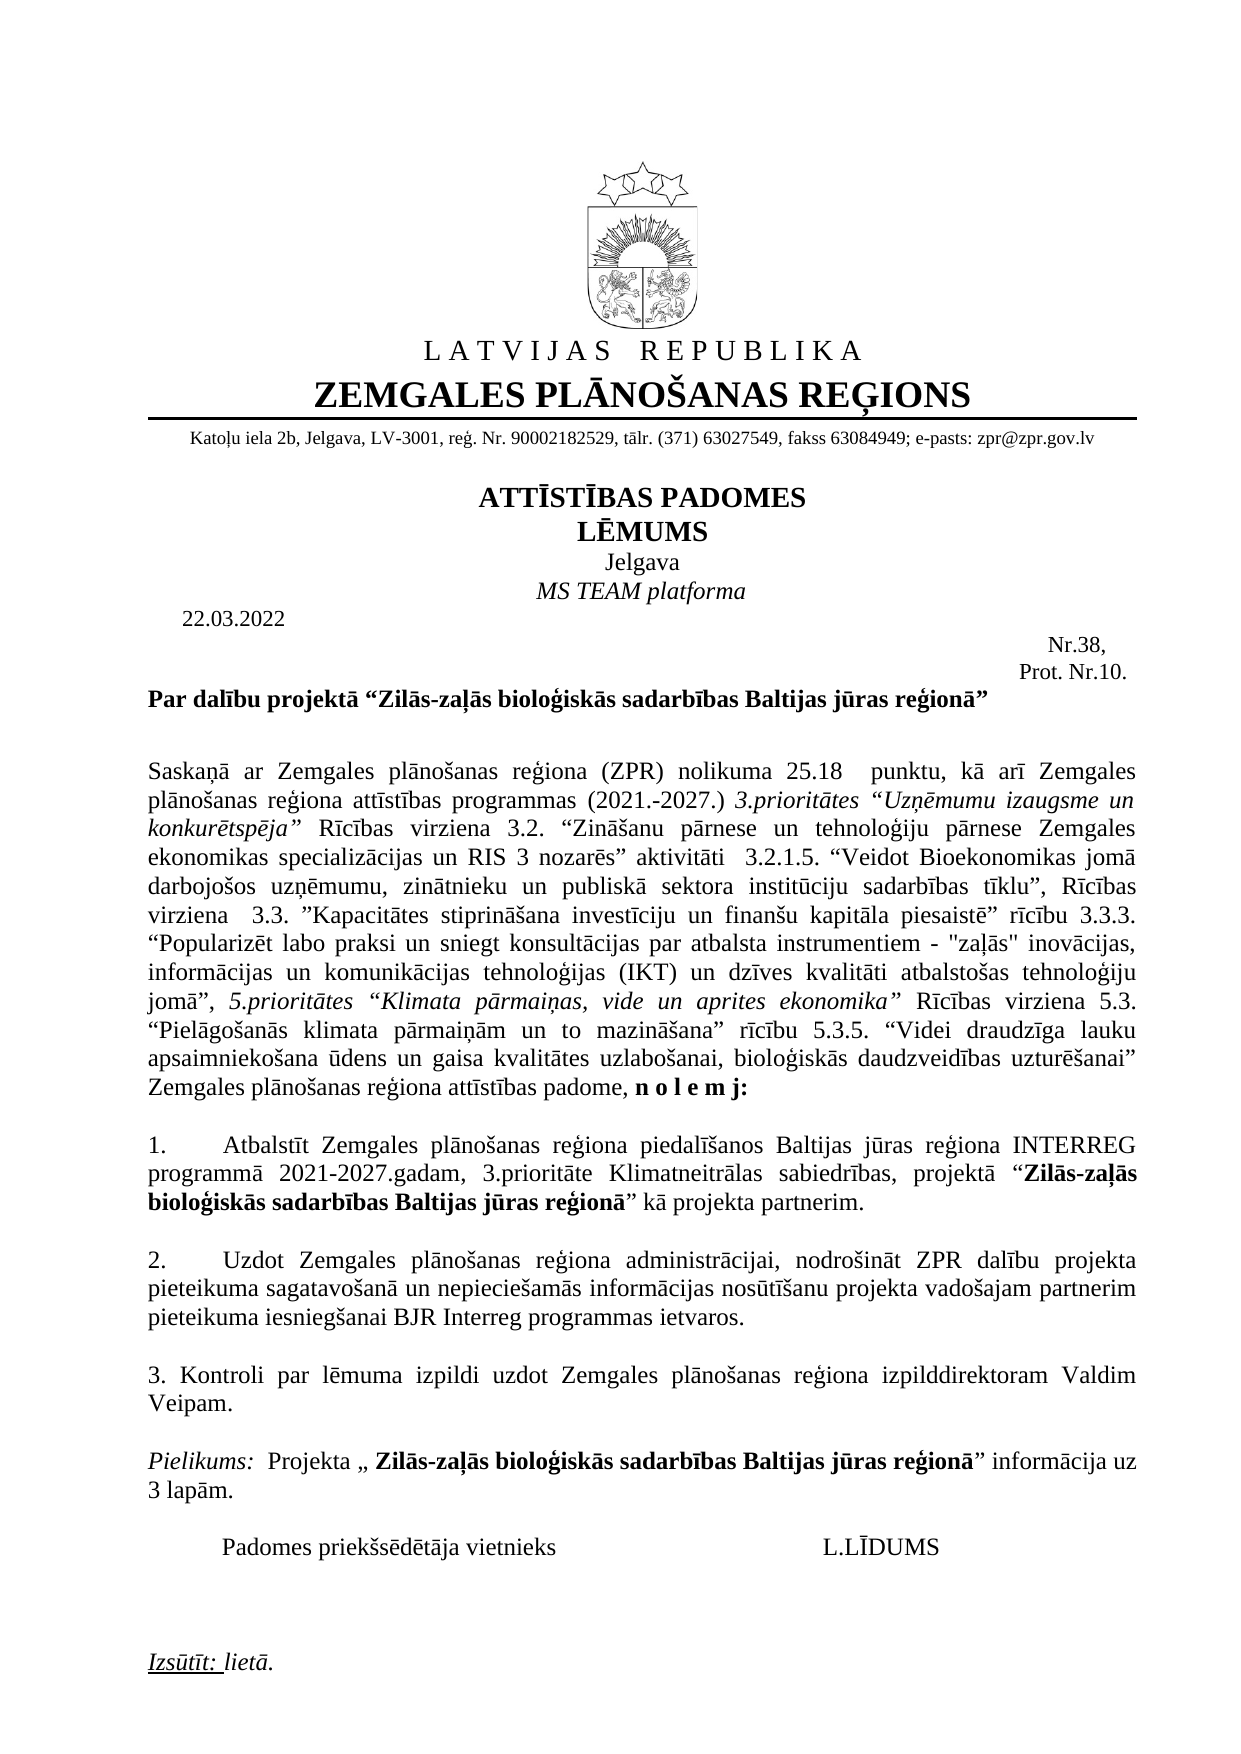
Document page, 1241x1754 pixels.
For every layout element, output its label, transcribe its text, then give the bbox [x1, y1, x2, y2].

text Nr.38, [1019, 631, 1137, 658]
picture [587, 161, 698, 329]
text ZEMGALES PLĀNOŠANAS REĢIONS [148, 372, 1137, 417]
text Prot. Nr.10. [1019, 658, 1137, 684]
text Pielikums: Projekta „ Zilās-zaļās bioloģiskās sadarbības Baltijas jūras reģionā” informācija uz 3 lapām. [148, 1446, 1137, 1503]
text LĒMUMS [148, 514, 1137, 547]
text 22.03.2022 [148, 605, 1137, 631]
text Padomes priekšsēdētāja vietnieks L.LĪDUMS [148, 1532, 1137, 1561]
text Par dalību projektā “Zilās-zaļās bioloģiskās sadarbības Baltijas jūras reģionā” [148, 684, 1137, 713]
text 3. Kontroli par lēmuma izpildi uzdot Zemgales plānošanas reģiona izpilddirektoram Valdim Veipam. [148, 1360, 1137, 1417]
text 1. Atbalstīt Zemgales plānošanas reģiona piedalīšanos Baltijas jūras reģiona INTERREG programmā 2021-2027.gadam, 3.prioritāte Klimatneitrālas sabiedrības, projektā “Zilās-zaļās bioloģiskās sadarbības Baltijas jūras reģionā” kā projekta partnerim. [148, 1130, 1137, 1216]
text 2. Uzdot Zemgales plānošanas reģiona administrācijai, nodrošināt ZPR dalību projekta pieteikuma sagatavošanā un nepieciešamās informācijas nosūtīšanu projekta vadošajam partnerim pieteikuma iesniegšanai BJR Interreg programmas ietvaros. [148, 1245, 1137, 1331]
text ATTĪSTĪBAS PADOMES [148, 480, 1137, 514]
text Izsūtīt: lietā. [148, 1647, 1137, 1676]
subtitle MS TEAM platforma [148, 576, 1137, 605]
text Saskaņā ar Zemgales plānošanas reģiona (ZPR) nolikuma 25.18 punktu, kā arī Zemgales plānošanas reģiona attīstības programmas (2021.-2027.) 3.prioritātes “Uzņēmumu izaugsme un konkurētspēja” Rīcības virziena 3.2. “Zināšanu pārnese un tehnoloģiju pārnese Zemgales ekonomikas specializācijas un RIS 3 nozarēs” aktivitāti 3.2.1.5. “Veidot Bioekonomikas jomā darbojošos uzņēmumu, zinātnieku un publiskā sektora institūciju sadarbības tīklu”, Rīcības virziena 3.3. ”Kapacitātes stiprināšana investīciju un finanšu kapitāla piesaistē” rīcību 3.3.3. “Popularizēt labo praksi un sniegt konsultācijas par atbalsta instrumentiem - "zaļās" inovācijas, informācijas un komunikācijas tehnoloģijas (IKT) un dzīves kvalitāti atbalstošas tehnoloģiju jomā”, 5.prioritātes “Klimata pārmaiņas, vide un aprites ekonomika” Rīcības virziena 5.3. “Pielāgošanās klimata pārmaiņām un to mazināšana” rīcību 5.3.5. “Videi draudzīga lauku apsaimniekošana ūdens un gaisa kvalitātes uzlabošanai, bioloģiskās daudzveidības uzturēšanai” Zemgales plānošanas reģiona attīstības padome, n o l e m j: [148, 756, 1137, 1101]
text Jelgava [148, 547, 1137, 576]
text Katoļu iela 2b, Jelgava, LV-3001, reģ. Nr. 90002182529, tālr. (371) 63027549, fakss 63084949; e-pasts: zpr@zpr.gov.lv [148, 427, 1137, 448]
text L A T V I J A S R E P U B L I K A [148, 333, 1137, 367]
